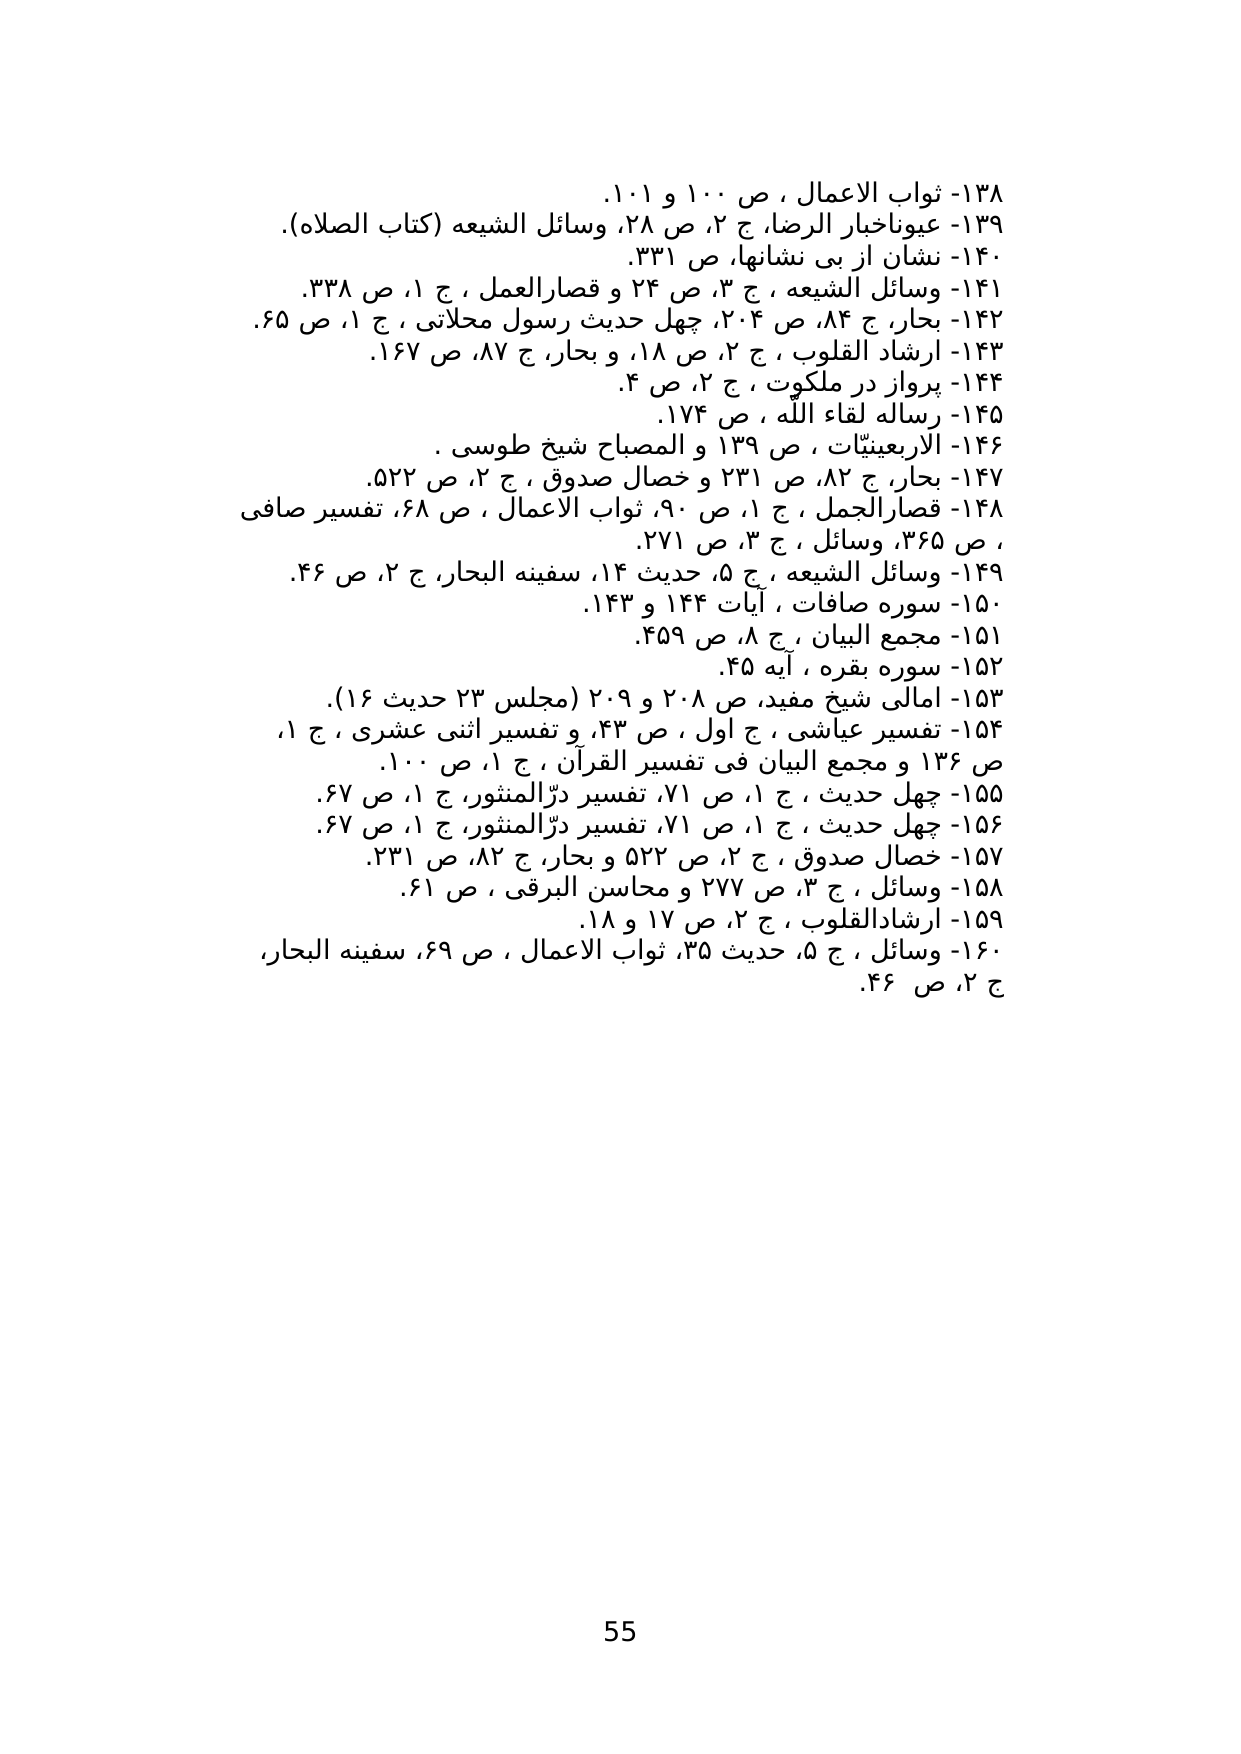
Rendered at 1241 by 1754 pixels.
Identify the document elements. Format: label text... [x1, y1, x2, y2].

text ۱۵۶- چهل حديث ، ج ۱، ص ۷۱، تفسير درّالمنثور، ج ۱، ص ۶۷. [236, 808, 1004, 840]
text ۱۴۵- رساله لقاء اللّه ، ص ۱۷۴. [236, 398, 1004, 430]
text ۱۵۱- مجمع البيان ، ج ۸، ص ۴۵۹. [236, 619, 1004, 651]
text ۱۴۹- وسائل الشيعه ، ج ۵، حديث ۱۴، سفينه البحار، ج ۲، ص ۴۶. [236, 556, 1004, 587]
text ۱۴۱- وسائل الشيعه ، ج ۳، ص ۲۴ و قصارالعمل ، ج ۱، ص ۳۳۸. [236, 272, 1004, 303]
text ۱۵۰- سوره صافات ، آيات ۱۴۴ و ۱۴۳. [236, 587, 1004, 619]
text ۱۵۵- چهل حديث ، ج ۱، ص ۷۱، تفسير درّالمنثور، ج ۱، ص ۶۷. [236, 777, 1004, 808]
text ۱۵۹- ارشادالقلوب ، ج ۲، ص ۱۷ و ۱۸. [236, 903, 1004, 935]
text ۱۴۰- نشان از بى نشانها، ص ۳۳۱. [236, 240, 1004, 272]
text ۱۴۸- قصارالجمل ، ج ۱، ص ۹۰، ثواب الاعمال ، ص ۶۸، تفسير صافى ، ص ۳۶۵، وسائل ، ج ۳، ص ۲۷۱. [236, 493, 1004, 556]
text ۱۵۸- وسائل ، ج ۳، ص ۲۷۷ و محاسن البرقى ، ص ۶۱. [236, 872, 1004, 903]
text ۱۴۳- ارشاد القلوب ، ج ۲، ص ۱۸، و بحار، ج ۸۷، ص ۱۶۷. [236, 335, 1004, 367]
text ۱۳۸- ثواب الاعمال ، ص ۱۰۰ و ۱۰۱. [236, 177, 1004, 209]
text ۱۵۴- تفسير عياشى ، ج اول ، ص ۴۳، و تفسير اثنى عشرى ، ج ۱، ص ۱۳۶ و مجمع البيان فى تفسير القرآن ، ج ۱، ص ۱۰۰. [236, 714, 1004, 777]
text ۱۴۲- بحار، ج ۸۴، ص ۲۰۴، چهل حديث رسول محلاتى ، ج ۱، ص ۶۵. [236, 303, 1004, 335]
text ۱۳۹- عيوناخبار الرضا، ج ۲، ص ۲۸، وسائل الشيعه (كتاب الصلاه). [236, 209, 1004, 240]
text ۱۴۴- پرواز در ملكوت ، ج ۲، ص ۴. [236, 367, 1004, 398]
text ۱۵۲- سوره بقره ، آيه ۴۵. [236, 651, 1004, 682]
text ۱۴۶- الاربعينيّات ، ص ۱۳۹ و المصباح شيخ طوسى . [236, 430, 1004, 461]
text ۱۵۳- امالى شيخ مفيد، ص ۲۰۸ و ۲۰۹ (مجلس ۲۳ حديث ۱۶). [236, 682, 1004, 714]
text ۱۵۷- خصال صدوق ، ج ۲، ص ۵۲۲ و بحار، ج ۸۲، ص ۲۳۱. [236, 840, 1004, 872]
text ۱۴۷- بحار، ج ۸۲، ص ۲۳۱ و خصال صدوق ، ج ۲، ص ۵۲۲. [236, 461, 1004, 493]
text ۱۶۰- وسائل ، ج ۵، حديث ۳۵، ثواب الاعمال ، ص ۶۹، سفينه البحار، ج ۲، ص ‍ ۴۶. [236, 935, 1004, 998]
